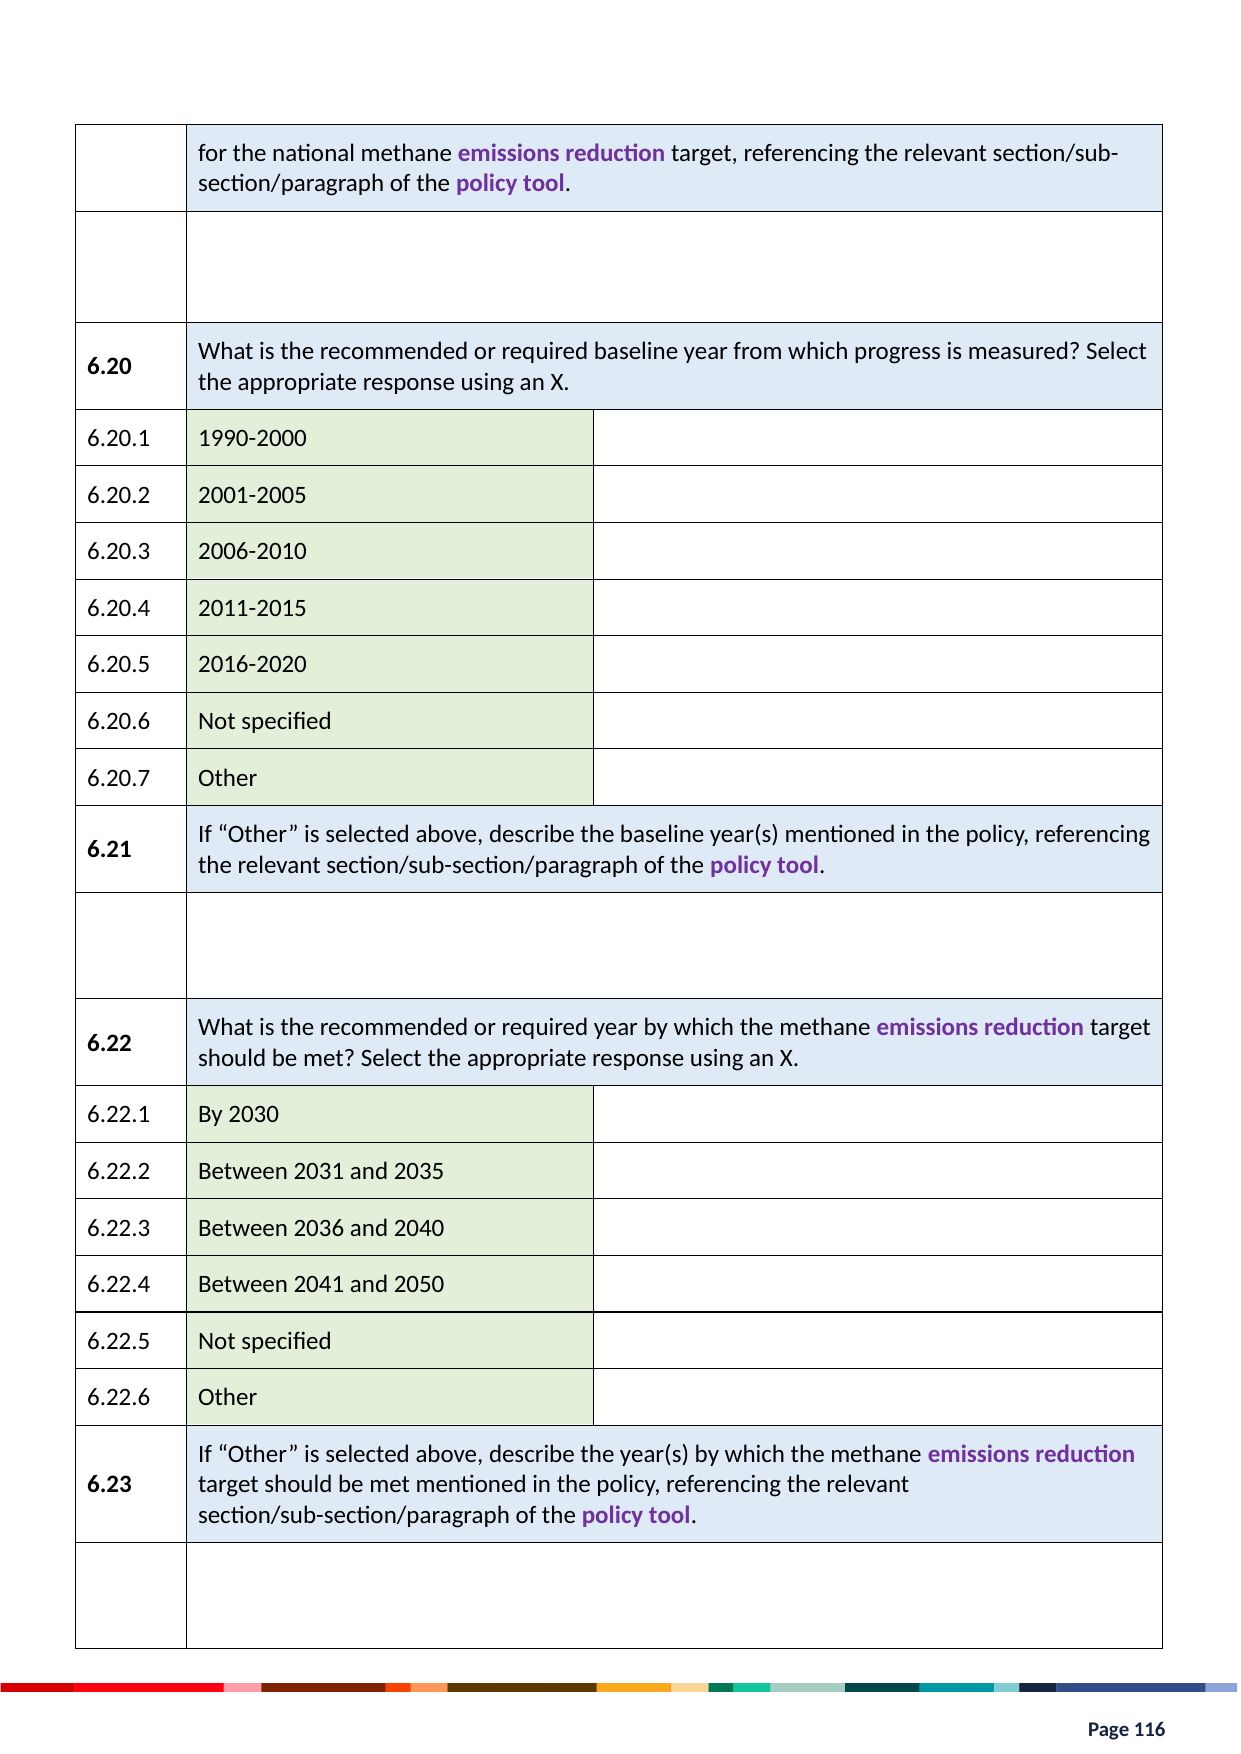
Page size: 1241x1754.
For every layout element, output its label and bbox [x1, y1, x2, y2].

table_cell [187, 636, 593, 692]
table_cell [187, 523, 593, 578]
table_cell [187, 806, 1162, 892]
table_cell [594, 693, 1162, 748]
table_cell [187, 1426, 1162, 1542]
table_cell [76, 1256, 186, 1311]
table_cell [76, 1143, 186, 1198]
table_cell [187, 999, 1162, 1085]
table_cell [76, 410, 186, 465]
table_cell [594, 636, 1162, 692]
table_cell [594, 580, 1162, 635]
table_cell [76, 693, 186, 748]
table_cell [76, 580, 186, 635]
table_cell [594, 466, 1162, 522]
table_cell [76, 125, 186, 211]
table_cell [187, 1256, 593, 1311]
picture [0, 1683, 1236, 1692]
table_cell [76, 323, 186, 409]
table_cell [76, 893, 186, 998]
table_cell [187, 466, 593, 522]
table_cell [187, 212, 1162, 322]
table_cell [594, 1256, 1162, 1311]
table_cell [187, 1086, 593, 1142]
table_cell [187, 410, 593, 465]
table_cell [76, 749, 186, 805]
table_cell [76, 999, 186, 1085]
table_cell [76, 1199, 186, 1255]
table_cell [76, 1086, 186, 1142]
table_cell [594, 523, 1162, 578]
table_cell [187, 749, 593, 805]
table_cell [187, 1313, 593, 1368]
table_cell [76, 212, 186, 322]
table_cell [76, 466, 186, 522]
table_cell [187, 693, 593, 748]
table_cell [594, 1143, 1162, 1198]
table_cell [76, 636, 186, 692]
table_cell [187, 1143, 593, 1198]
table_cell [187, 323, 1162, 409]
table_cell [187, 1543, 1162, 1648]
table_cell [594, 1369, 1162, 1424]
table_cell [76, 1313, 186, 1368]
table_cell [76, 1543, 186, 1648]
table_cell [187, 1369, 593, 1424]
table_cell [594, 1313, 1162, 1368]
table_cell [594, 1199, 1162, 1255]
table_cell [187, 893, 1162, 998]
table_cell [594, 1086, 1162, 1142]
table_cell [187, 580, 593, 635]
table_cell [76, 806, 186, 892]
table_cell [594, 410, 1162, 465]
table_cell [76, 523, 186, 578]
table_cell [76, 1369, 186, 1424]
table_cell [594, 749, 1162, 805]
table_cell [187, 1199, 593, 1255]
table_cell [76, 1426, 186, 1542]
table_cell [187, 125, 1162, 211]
